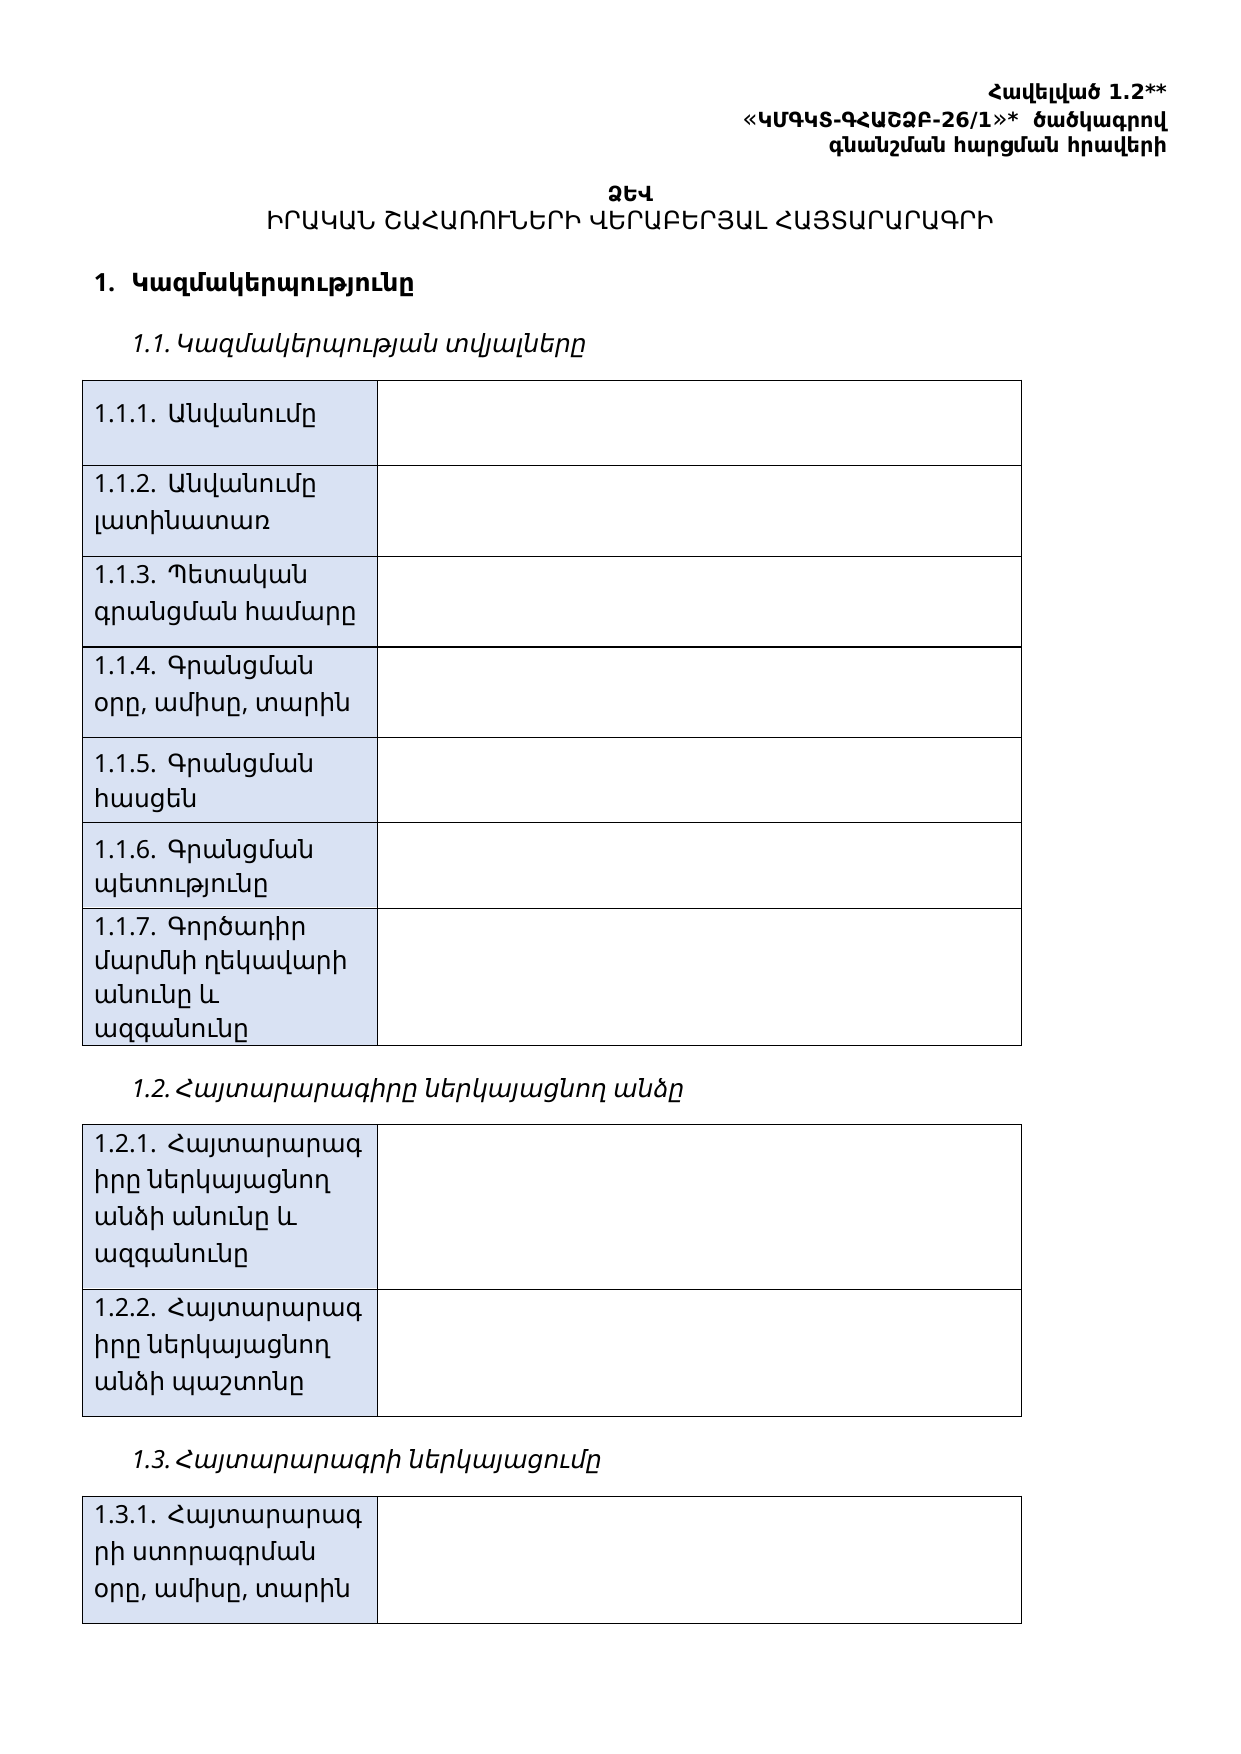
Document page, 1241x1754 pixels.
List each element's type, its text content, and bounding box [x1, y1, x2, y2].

list Հայտարարագրի ներկայացումը [131, 1442, 1167, 1476]
table_cell Անվանումը լատինատառ [83, 466, 377, 556]
table_cell Գրանցման պետությունը [83, 823, 377, 907]
table_header Անվանումը [83, 381, 377, 465]
table_cell [378, 738, 1021, 822]
table_cell [378, 1290, 1021, 1416]
list Կազմակերպության տվյալները [131, 326, 1167, 360]
table_header Հայտարարագրի ստորագրման օրը, ամիսը, տարին [83, 1497, 377, 1623]
table_cell Գրանցման հասցեն [83, 738, 377, 822]
table_header [378, 381, 1021, 465]
text ԻՐԱԿԱՆ ՇԱՀԱՌՈՒՆԵՐԻ ՎԵՐԱԲԵՐՅԱԼ ՀԱՅՏԱՐԱՐԱԳՐԻ [94, 206, 1167, 235]
subtitle Հավելված 1.2** [94, 80, 1167, 104]
table_cell Գործադիր մարմնի ղեկավարի անունը և ազգանունը [83, 909, 377, 1045]
text ՁԵՎ [94, 182, 1167, 206]
text «ԿՄԳԿՏ-ԳՀԱՇՁԲ-26/1»* ծածկագրով [94, 104, 1167, 133]
table_cell [378, 909, 1021, 1045]
table_cell [378, 557, 1021, 646]
table_header Հայտարարագիրը ներկայացնող անձի անունը և ազգանունը [83, 1125, 377, 1288]
table_cell [378, 466, 1021, 556]
table_header [378, 1497, 1021, 1623]
text գնանշման հարցման հրավերի [94, 133, 1167, 157]
list Հայտարարագիրը ներկայացնող անձը [131, 1071, 1167, 1105]
table_cell Գրանցման օրը, ամիսը, տարին [83, 648, 377, 737]
table_cell Պետական գրանցման համարը [83, 557, 377, 646]
table_header [378, 1125, 1021, 1288]
list Կազմակերպությունը [94, 264, 1167, 298]
table_cell Հայտարարագիրը ներկայացնող անձի պաշտոնը [83, 1290, 377, 1416]
table_cell [378, 823, 1021, 907]
table_cell [378, 648, 1021, 737]
